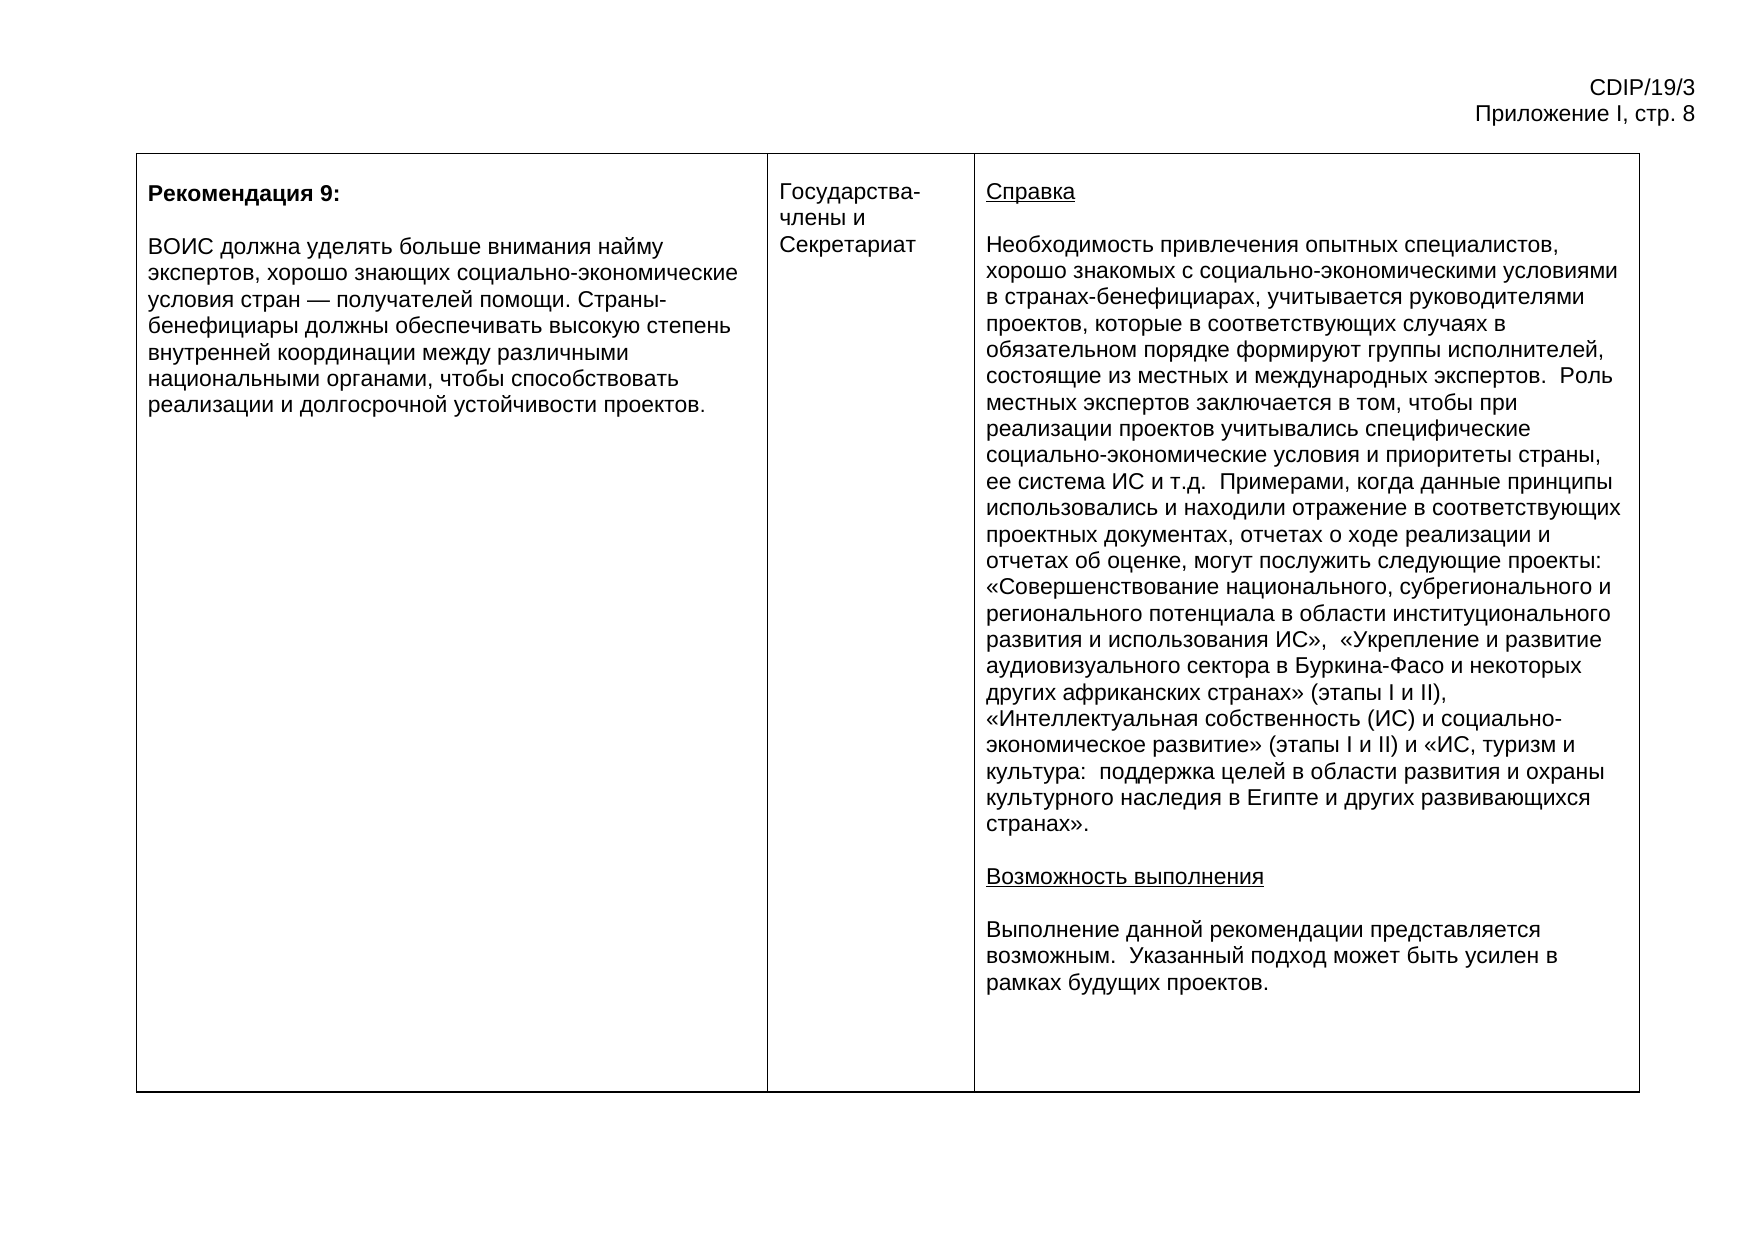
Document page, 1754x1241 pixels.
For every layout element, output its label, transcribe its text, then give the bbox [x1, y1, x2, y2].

table_cell Справка Необходимость привлечения опытных специалистов, хорошо знакомых с социально-экономическими условиями в странах-бенефициарах, учитывается руководителями проектов, которые в соответствующих случаях в обязательном порядке формируют группы исполнителей, состоящие из местных и международных экспертов. Роль местных экспертов заключается в том, чтобы при реализации проектов учитывались специфические социально-экономические условия и приоритеты страны, ее система ИС и т.д. Примерами, когда данные принципы использовались и находили отражение в соответствующих проектных документах, отчетах о ходе реализации и отчетах об оценке, могут послужить следующие проекты: «Совершенствование национального, субрегионального и регионального потенциала в области институционального развития и использования ИС», «Укрепление и развитие аудиовизуального сектора в Буркина-Фасо и некоторых других африканских странах» (этапы I и II), «Интеллектуальная собственность (ИС) и социально-экономическое развитие» (этапы I и II) и «ИС, туризм и культура: поддержка целей в области развития и охраны культурного наследия в Египте и других развивающихся странах». Возможность выполнения Выполнение данной рекомендации представляется возможным. Указанный подход может быть усилен в рамках будущих проектов. [975, 154, 1639, 1091]
table_cell Рекомендация 9: ВОИС должна уделять больше внимания найму экспертов, хорошо знающих социально-экономические условия стран — получателей помощи. Страны-бенефициары должны обеспечивать высокую степень внутренней координации между различными национальными органами, чтобы способствовать реализации и долгосрочной устойчивости проектов. [137, 154, 767, 1091]
table_cell Государства-члены и Секретариат [768, 154, 974, 1091]
